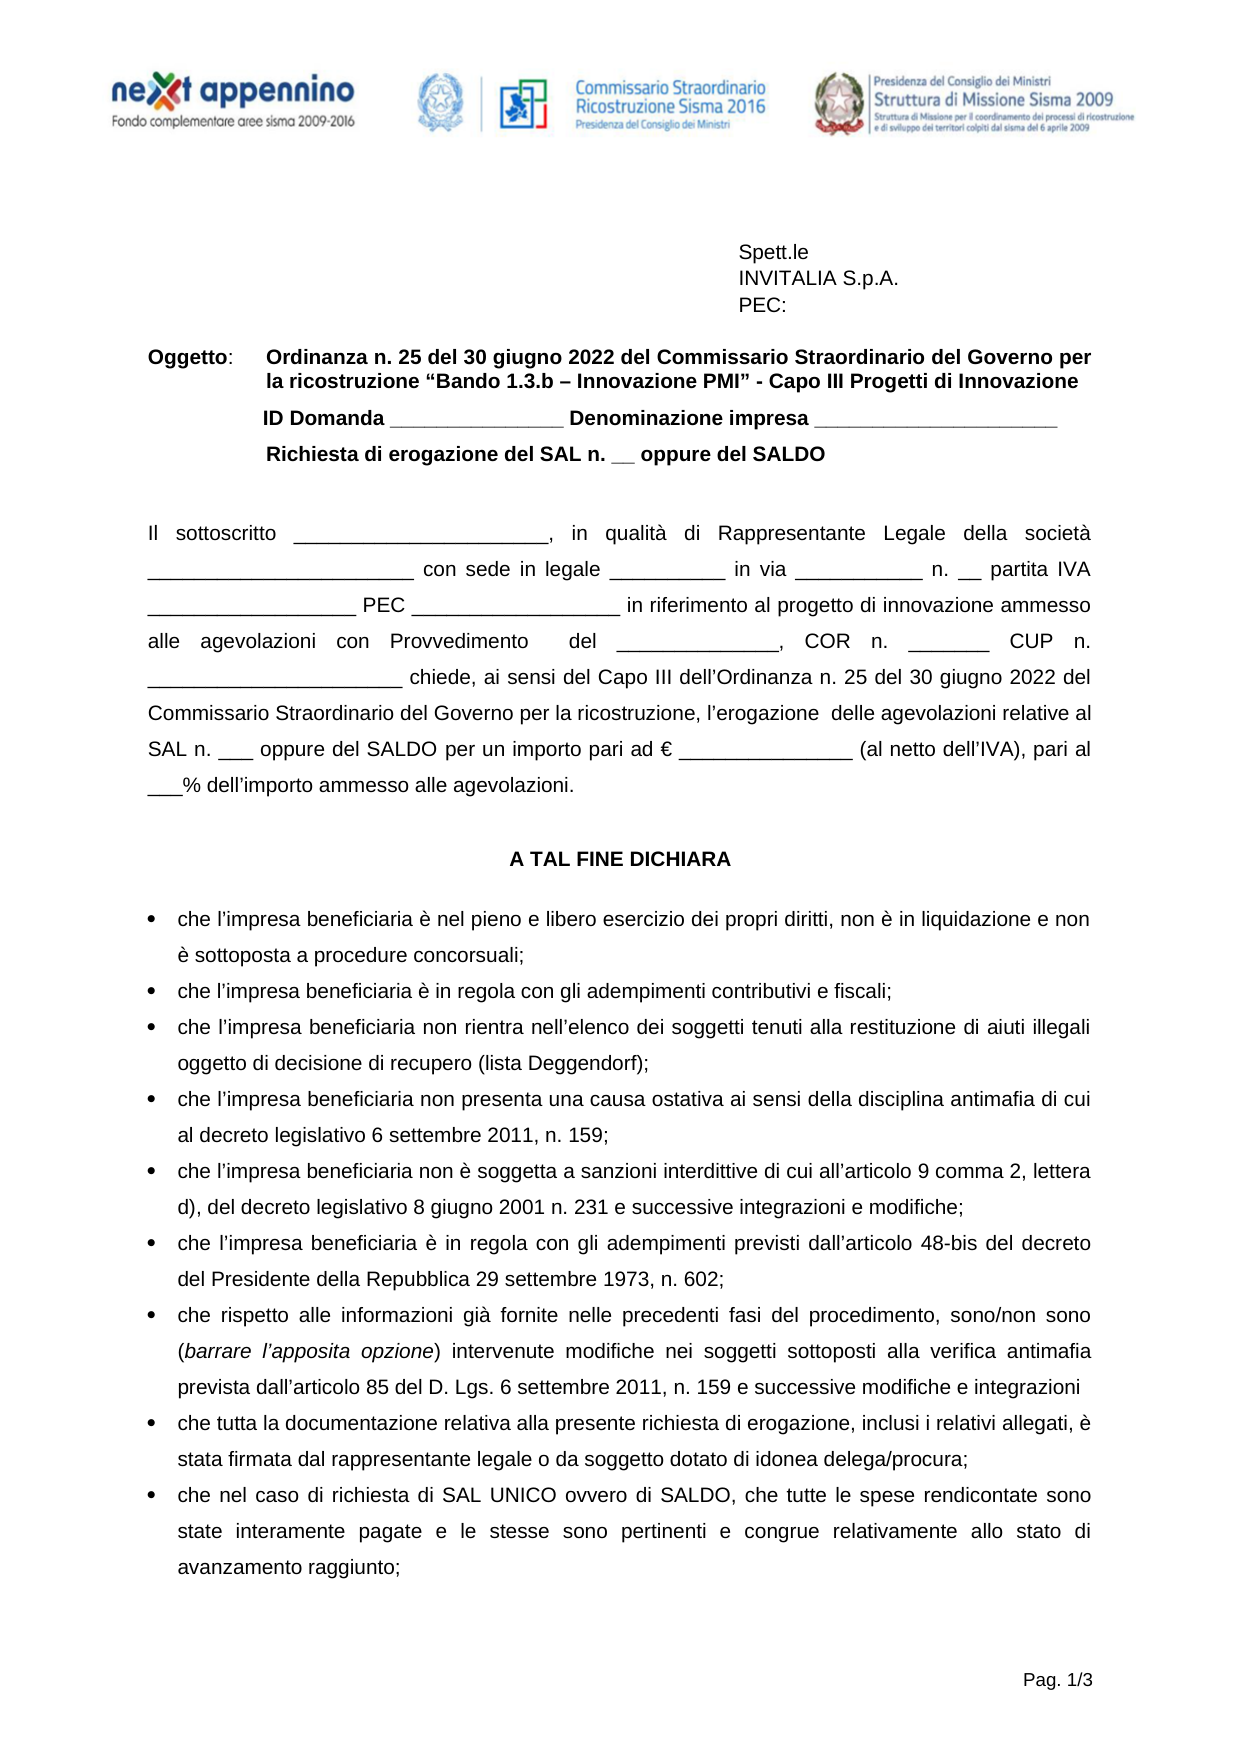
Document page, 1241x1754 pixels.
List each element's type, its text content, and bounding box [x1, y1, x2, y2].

text A TAL FINE DICHIARA [148, 847, 1092, 871]
list che l’impresa beneficiaria non è soggetta a sanzioni interdittive di cui all’articolo 9 comma 2, lettera d), del decreto legislativo 8 giugno 2001 n. 231 e successive integrazioni e modifiche; [148, 1159, 1092, 1219]
text INVITALIA S.p.A. [738, 266, 1092, 290]
list che tutta la documentazione relativa alla presente richiesta di erogazione, inclusi i relativi allegati, è stata firmata dal rappresentante legale o da soggetto dotato di idonea delega/procura; [148, 1411, 1092, 1471]
list che l’impresa beneficiaria non presenta una causa ostativa ai sensi della disciplina antimafia di cui al decreto legislativo 6 settembre 2011, n. 159; [148, 1087, 1092, 1147]
list che l’impresa beneficiaria non rientra nell’elenco dei soggetti tenuti alla restituzione di aiuti illegali oggetto di decisione di recupero (lista Deggendorf); [148, 1015, 1092, 1075]
text Spett.le [738, 240, 1092, 264]
list che l’impresa beneficiaria è nel pieno e libero esercizio dei propri diritti, non è in liquidazione e non è sottoposta a procedure concorsuali; [148, 907, 1092, 967]
list che rispetto alle informazioni già fornite nelle precedenti fasi del procedimento, sono/non sono (barrare l’apposita opzione) intervenute modifiche nei soggetti sottoposti alla verifica antimafia prevista dall’articolo 85 del D. Lgs. 6 settembre 2011, n. 159 e successive modifiche e integrazioni [148, 1303, 1092, 1399]
list che nel caso di richiesta di SAL UNICO ovvero di SALDO, che tutte le spese rendicontate sono state interamente pagate e le stesse sono pertinenti e congrue relativamente allo stato di avanzamento raggiunto; [148, 1483, 1092, 1579]
picture [97, 60, 1137, 142]
text Il sottoscritto ______________________, in qualità di Rappresentante Legale della società _______________________ con sede in legale __________ in via ___________ n. __ partita IVA __________________ PEC __________________ in riferimento al progetto di innovazione ammesso alle agevolazioni con Provvedimento del ______________, COR n. _______ CUP n. ______________________ chiede, ai sensi del Capo III dell’Ordinanza n. 25 del 30 giugno 2022 del Commissario Straordinario del Governo per la ricostruzione, l’erogazione delle agevolazioni relative al SAL n. ___ oppure del SALDO per un importo pari ad € _______________ (al netto dell’IVA), pari al ___% dell’importo ammesso alle agevolazioni. [148, 521, 1092, 796]
text ID Domanda _______________ Denominazione impresa _____________________ [251, 406, 1092, 429]
text Richiesta di erogazione del SAL n. __ oppure del SALDO [266, 442, 1092, 466]
text Oggetto: Ordinanza n. 25 del 30 giugno 2022 del Commissario Straordinario del Governo per la ricostruzione “Bando 1.3.b – Innovazione PMI” - Capo III Progetti di Innovazione [148, 345, 1092, 393]
list che l’impresa beneficiaria è in regola con gli adempimenti previsti dall’articolo 48-bis del decreto del Presidente della Repubblica 29 settembre 1973, n. 602; [148, 1231, 1092, 1291]
list che l’impresa beneficiaria è in regola con gli adempimenti contributivi e fiscali; [148, 979, 1092, 1003]
text PEC: [738, 292, 1092, 316]
